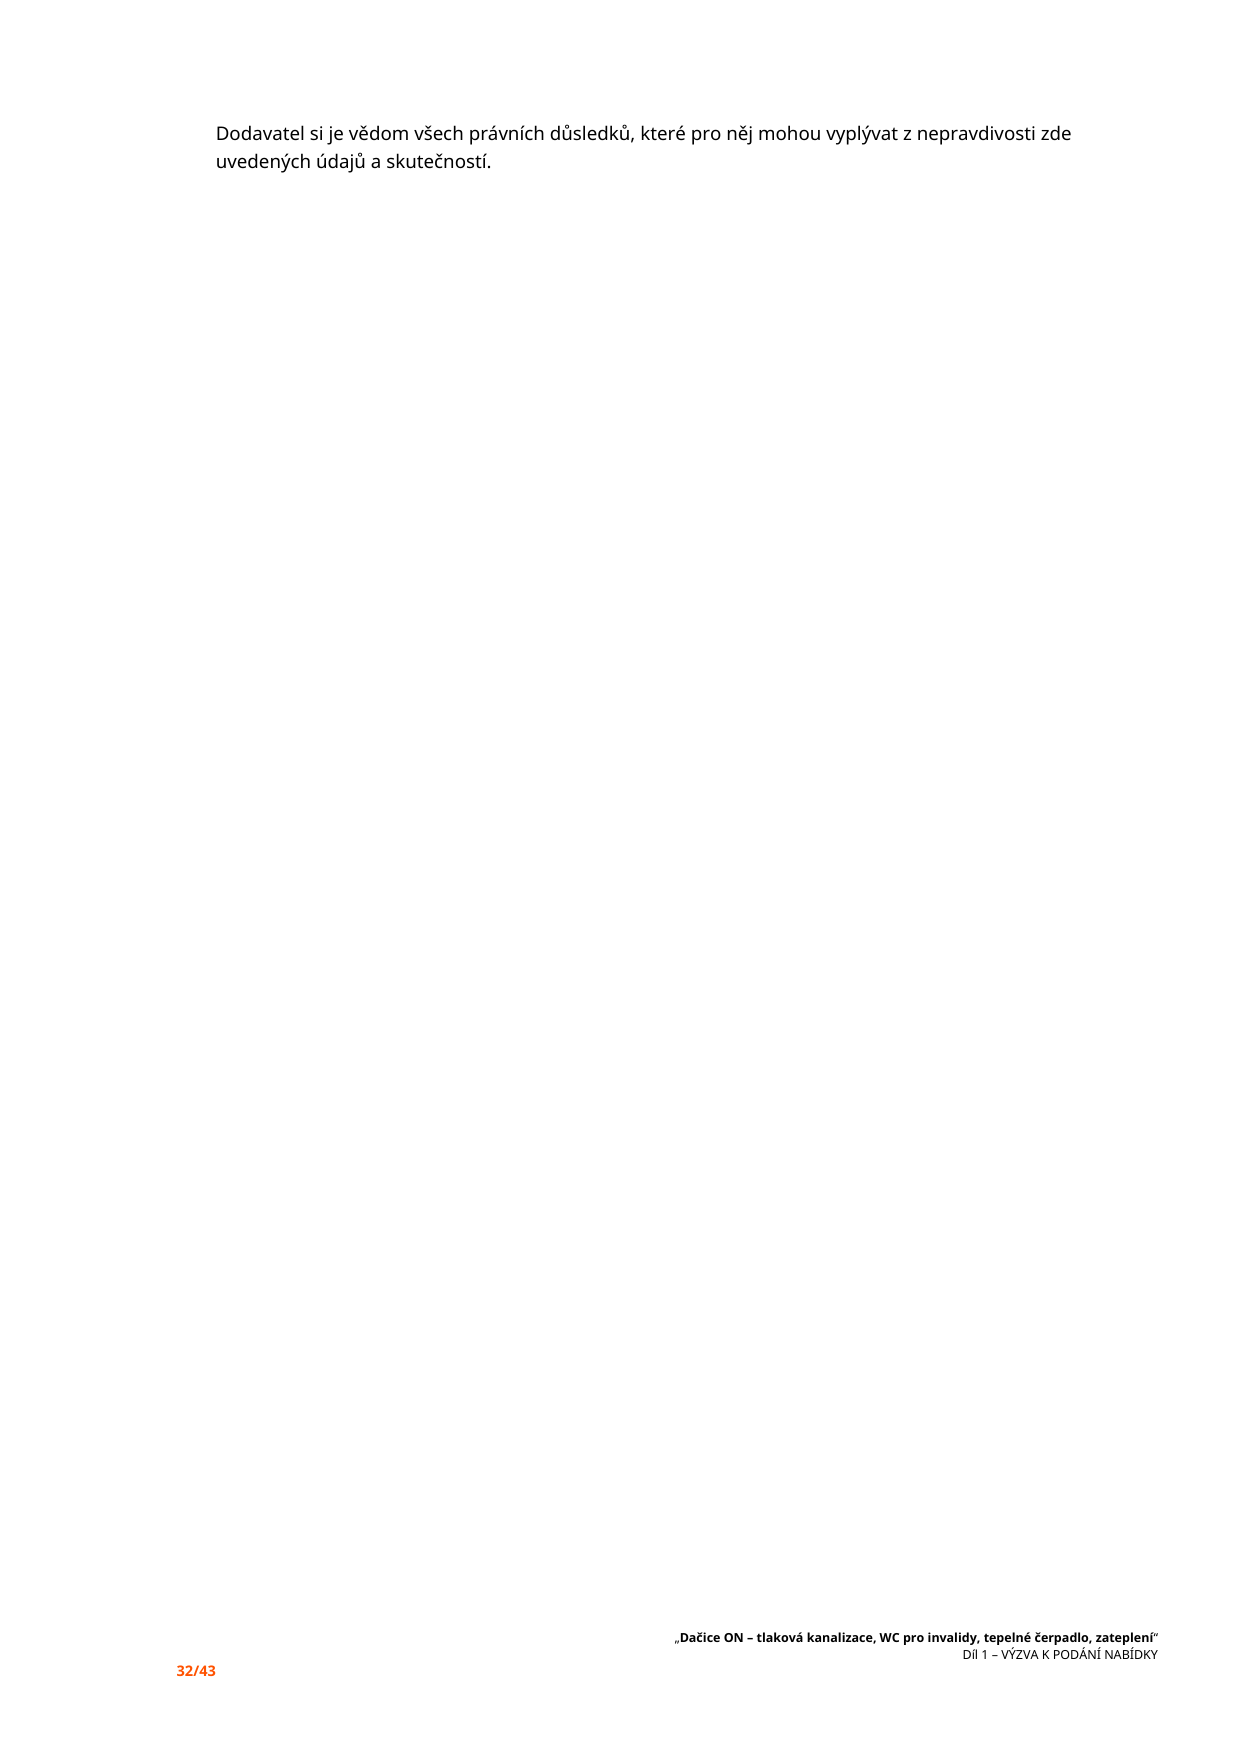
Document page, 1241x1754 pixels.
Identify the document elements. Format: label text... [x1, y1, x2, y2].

text Dodavatel si je vědom všech právních důsledků, které pro něj mohou vyplývat z nepravdivosti zde uvedených údajů a skutečností. [216, 121, 1122, 174]
